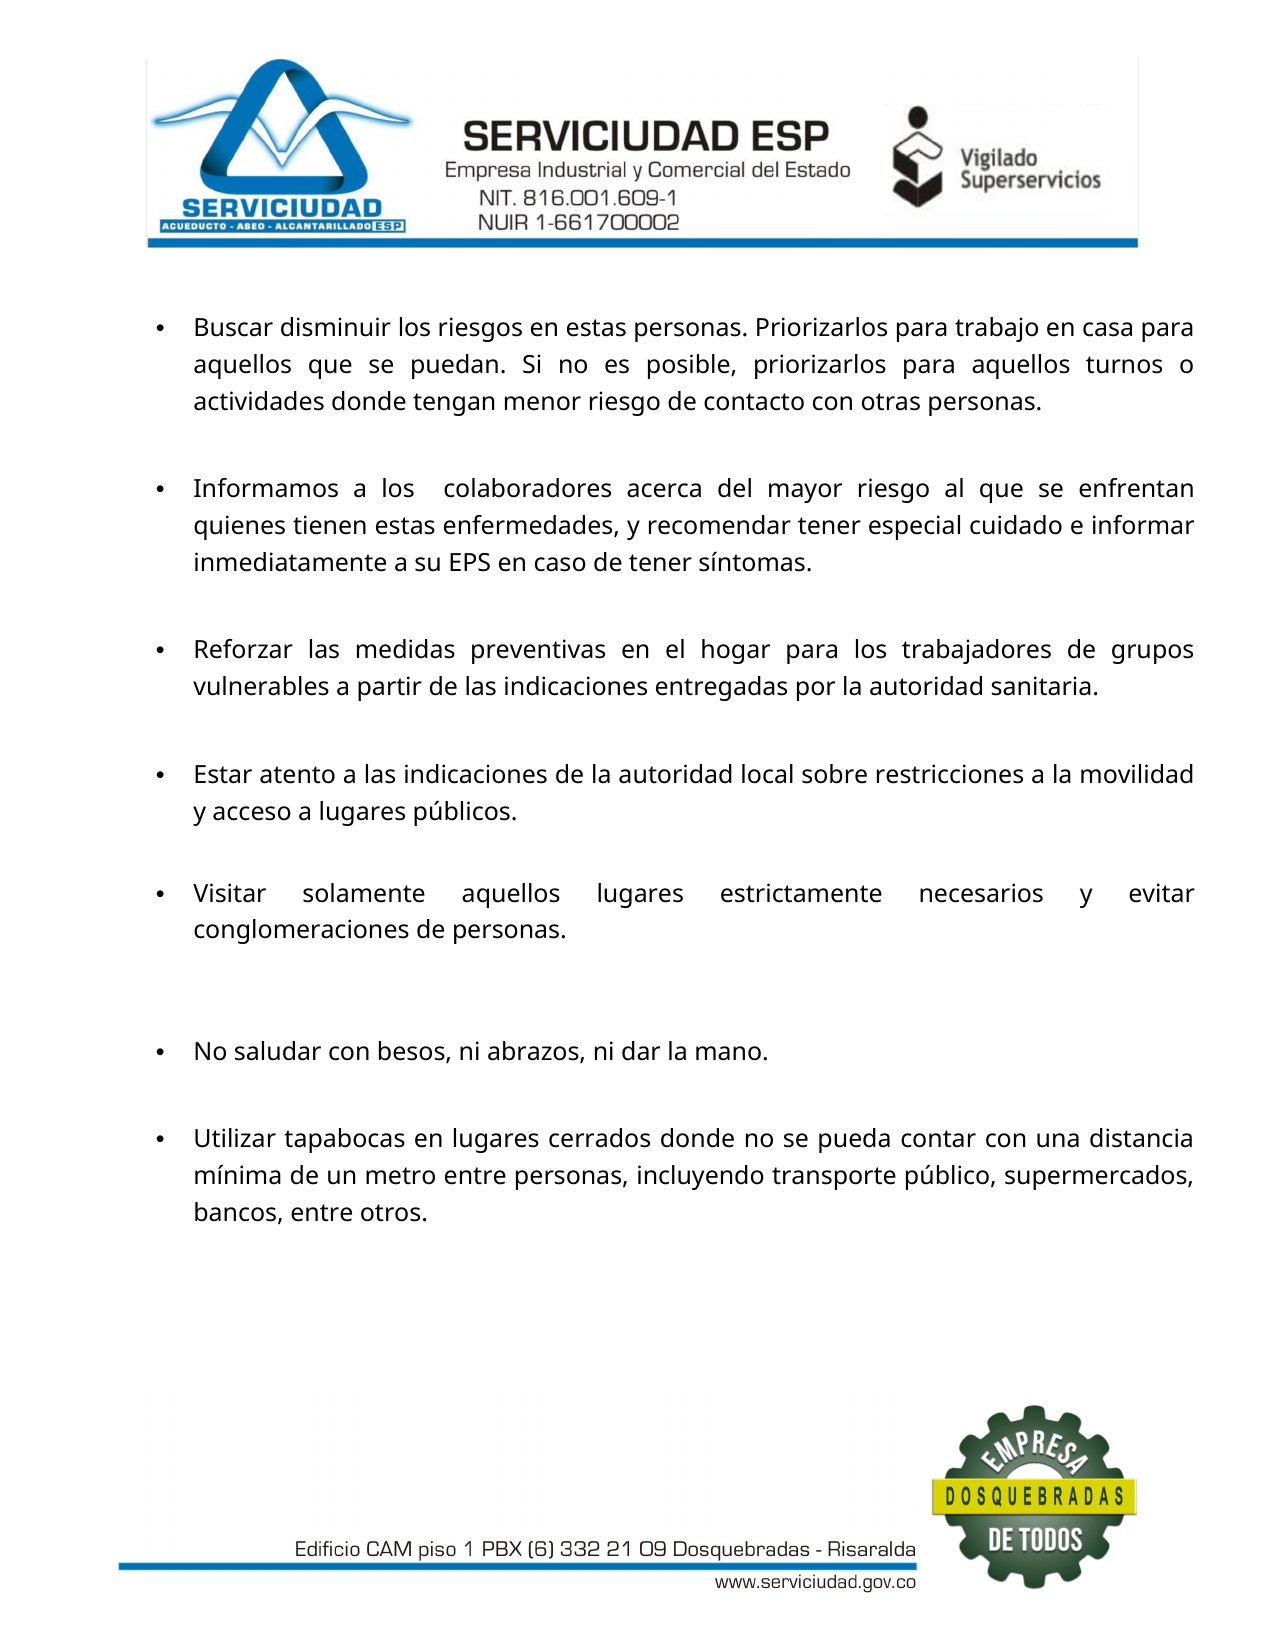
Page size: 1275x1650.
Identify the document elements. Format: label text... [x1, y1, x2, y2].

picture [118, 59, 1195, 248]
picture [118, 1389, 1145, 1600]
list Estar atento a las indicaciones de la autoridad local sobre restricciones a la movilidad y acceso a lugares públicos. [156, 756, 1196, 827]
list No saludar con besos, ni abrazos, ni dar la mano. [156, 1034, 1196, 1068]
list Reforzar las medidas preventivas en el hogar para los trabajadores de grupos vulnerables a partir de las indicaciones entregadas por la autoridad sanitaria. [156, 632, 1196, 703]
list Utilizar tapabocas en lugares cerrados donde no se pueda contar con una distancia mínima de un metro entre personas, incluyendo transporte público, supermercados, bancos, entre otros. [156, 1121, 1196, 1229]
list Informamos a los colaboradores acerca del mayor riesgo al que se enfrentan quienes tienen estas enfermedades, y recomendar tener especial cuidado e informar inmediatamente a su EPS en caso de tener síntomas. [156, 471, 1196, 579]
list Buscar disminuir los riesgos en estas personas. Priorizarlos para trabajo en casa para aquellos que se puedan. Si no es posible, priorizarlos para aquellos turnos o actividades donde tengan menor riesgo de contacto con otras personas. [156, 310, 1196, 418]
list Visitar solamente aquellos lugares estrictamente necesarios y evitar conglomeraciones de personas. [156, 875, 1196, 946]
